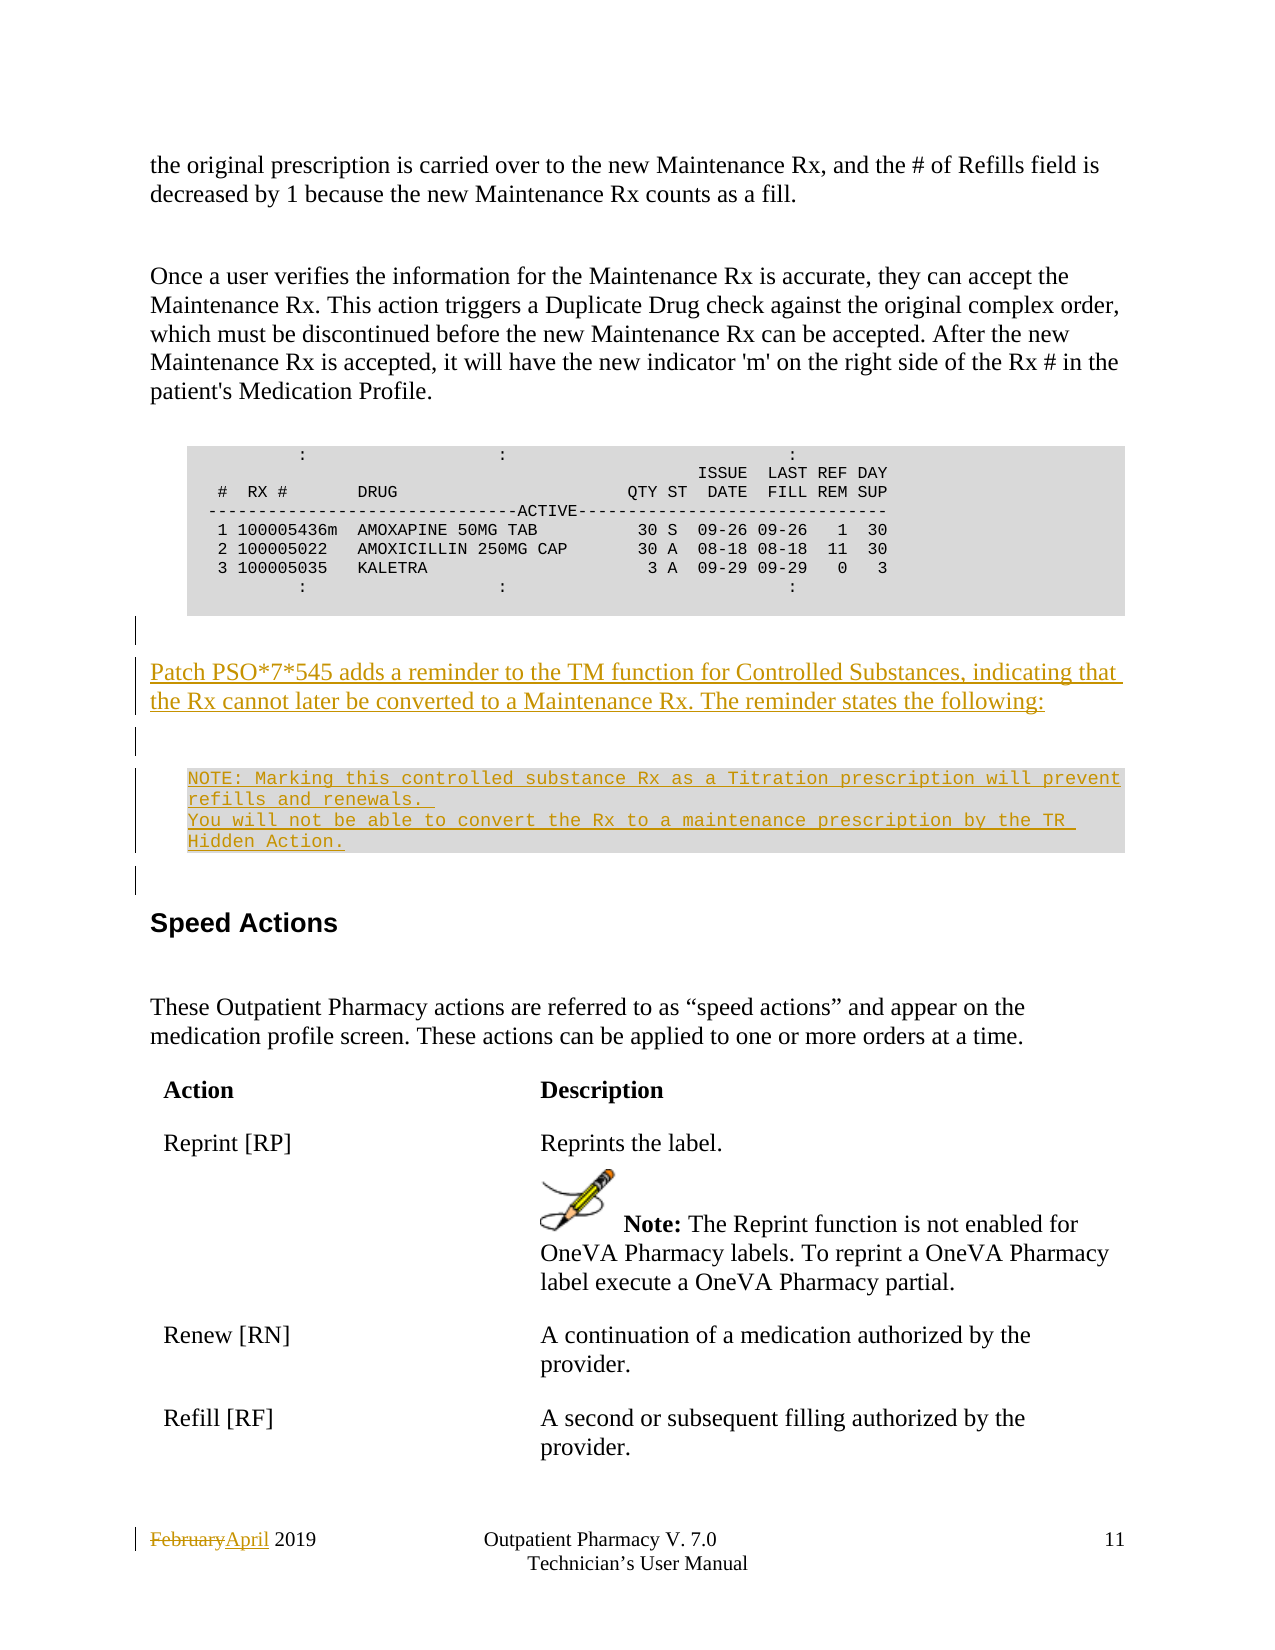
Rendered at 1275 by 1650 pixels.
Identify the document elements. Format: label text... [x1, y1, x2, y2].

text 1 100005436m AMOXAPINE 50MG TAB 30 S 09-26 09-26 1 30 [187, 522, 1125, 541]
text These Outpatient Pharmacy actions are referred to as “speed actions” and appear on the medication profile screen. These actions can be applied to one or more orders at a time. [150, 992, 1125, 1050]
subtitle Speed Actions [150, 907, 1125, 938]
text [150, 150, 1125, 207]
text -------------------------------ACTIVE------------------------------- [187, 503, 1125, 522]
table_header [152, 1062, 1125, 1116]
text ISSUE LAST REF DAY [187, 465, 1125, 484]
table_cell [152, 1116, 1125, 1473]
text : : : [187, 446, 1125, 465]
text : : : [187, 578, 1125, 597]
text Once a user verifies the information for the Maintenance Rx is accurate, they can accept the Maintenance Rx. This action triggers a Duplicate Drug check against the original complex order, which must be discontinued before the new Maintenance Rx can be accepted. After the new Maintenance Rx is accepted, it will have the new indicator 'm' on the right side of the Rx # in the patient's Medication Profile. [150, 261, 1125, 405]
text # RX # DRUG QTY ST DATE FILL REM SUP [187, 484, 1125, 503]
text 2 100005022 AMOXICILLIN 250MG CAP 30 A 08-18 08-18 11 30 [187, 541, 1125, 559]
picture [540, 1169, 617, 1233]
text 3 100005035 KALETRA 3 A 09-29 09-29 0 3 [187, 559, 1125, 578]
